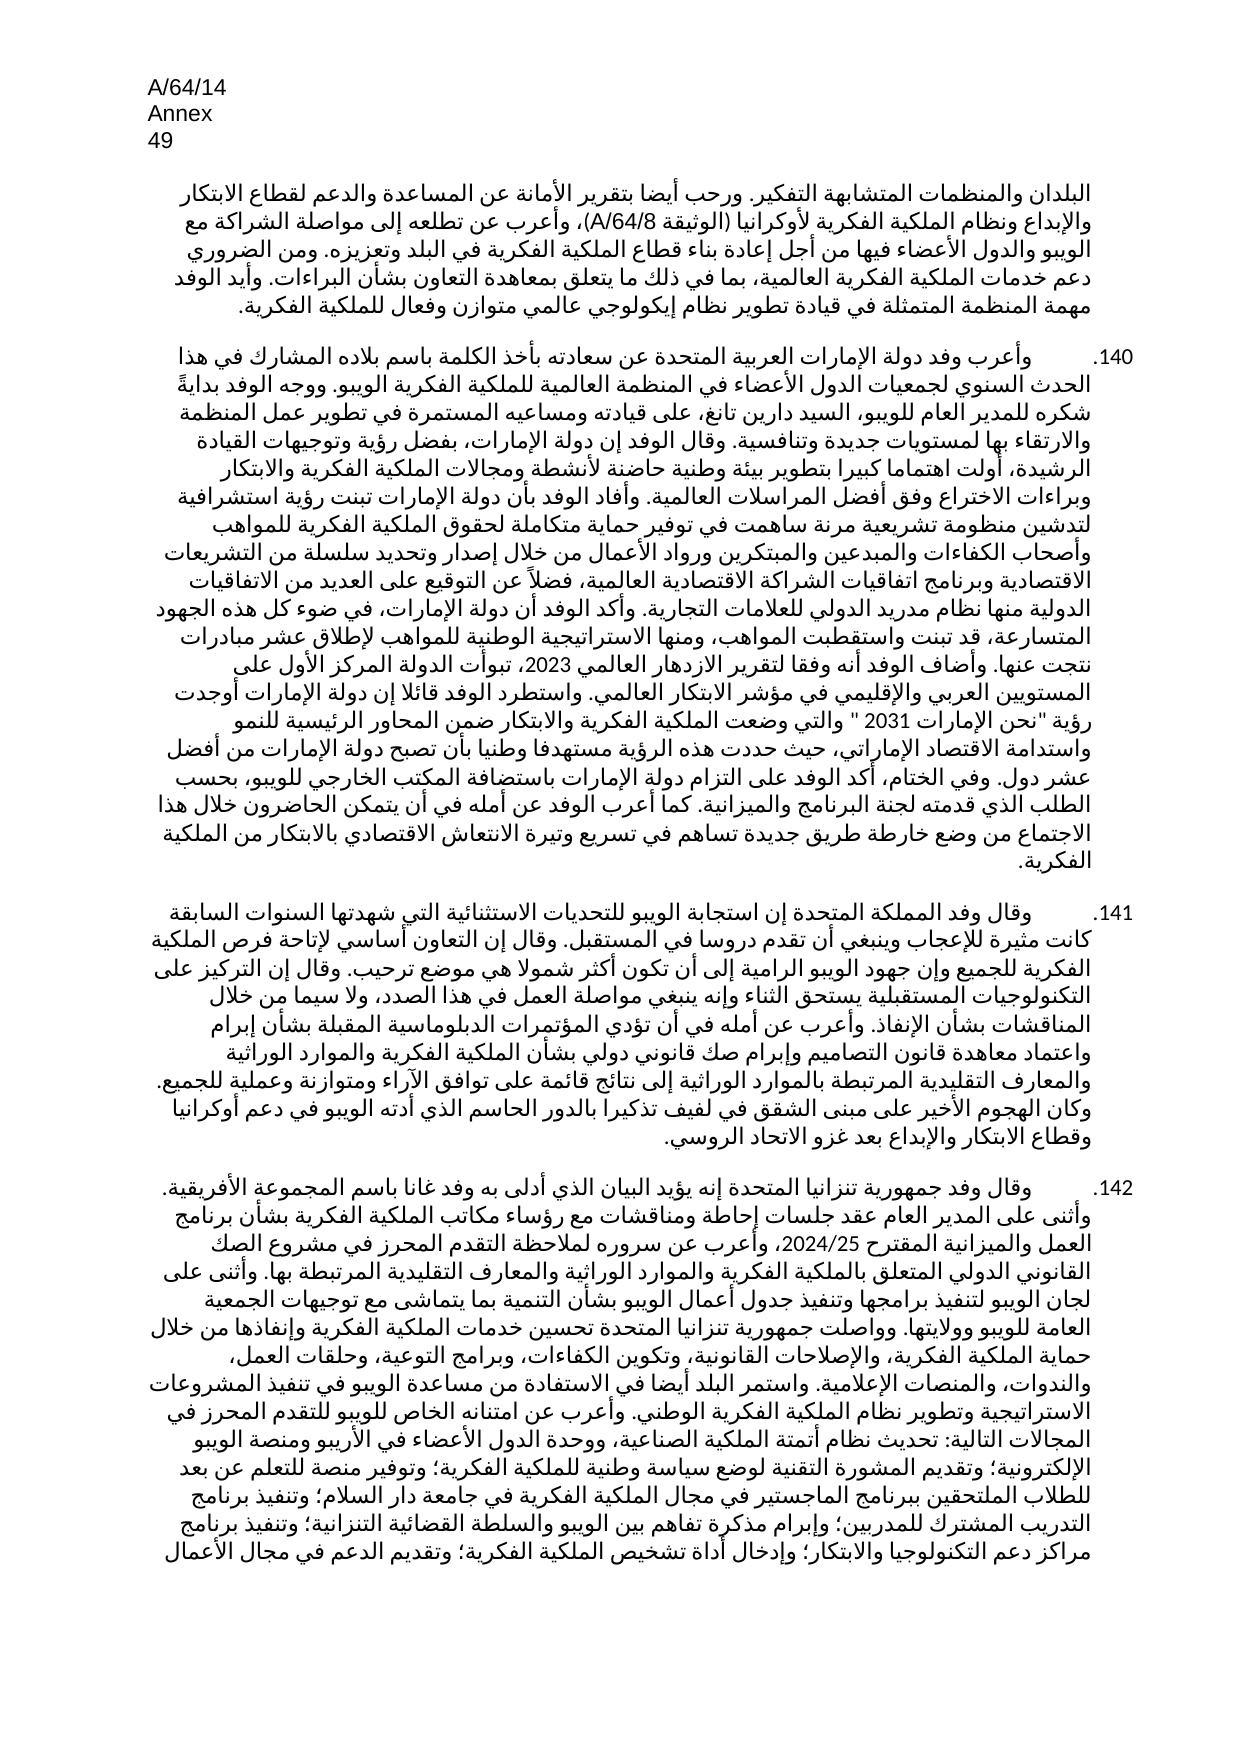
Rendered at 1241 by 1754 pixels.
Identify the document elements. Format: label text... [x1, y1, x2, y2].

text وقال وفد المملكة المتحدة إن استجابة الويبو للتحديات الاستثنائية التي شهدتها السنوات السابقة كانت مثيرة للإعجاب وينبغي أن تقدم دروسا في المستقبل. وقال إن التعاون أساسي لإتاحة فرص الملكية الفكرية للجميع وإن جهود الويبو الرامية إلى أن تكون أكثر شمولا هي موضع ترحيب. وقال إن التركيز على التكنولوجيات المستقبلية يستحق الثناء وإنه ينبغي مواصلة العمل في هذا الصدد، ولا سيما من خلال المناقشات بشأن الإنفاذ. وأعرب عن أمله في أن تؤدي المؤتمرات الدبلوماسية المقبلة بشأن إبرام واعتماد معاهدة قانون التصاميم وإبرام صك قانوني دولي بشأن الملكية الفكرية والموارد الوراثية والمعارف التقليدية المرتبطة بالموارد الوراثية إلى نتائج قائمة على توافق الآراء ومتوازنة وعملية للجميع. وكان الهجوم الأخير على مبنى الشقق في لفيف تذكيرا بالدور الحاسم الذي أدته الويبو في دعم أوكرانيا وقطاع الابتكار والإبداع بعد غزو الاتحاد الروسي. [148, 898, 1092, 1150]
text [148, 1173, 1092, 1565]
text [148, 179, 1092, 319]
text وأعرب وفد دولة الإمارات العربية المتحدة عن سعادته بأخذ الكلمة باسم بلاده المشارك في هذا الحدث السنوي لجمعيات الدول الأعضاء في المنظمة العالمية للملكية الفكرية الويبو. ووجه الوفد بدايةً شكره للمدير العام للويبو، السيد دارين تانغ، على قيادته ومساعيه المستمرة في تطوير عمل المنظمة والارتقاء بها لمستويات جديدة وتنافسية. وقال الوفد إن دولة الإمارات، بفضل رؤية وتوجيهات القيادة الرشيدة، أولت اهتماما كبيرا بتطوير بيئة وطنية حاضنة لأنشطة ومجالات الملكية الفكرية والابتكار وبراءات الاختراع وفق أفضل المراسلات العالمية. وأفاد الوفد بأن دولة الإمارات تبنت رؤية استشرافية لتدشين منظومة تشريعية مرنة ساهمت في توفير حماية متكاملة لحقوق الملكية الفكرية للمواهب وأصحاب الكفاءات والمبدعين والمبتكرين ورواد الأعمال من خلال إصدار وتحديد سلسلة من التشريعات الاقتصادية وبرنامج اتفاقيات الشراكة الاقتصادية العالمية، فضلاً عن التوقيع على العديد من الاتفاقيات الدولية منها نظام مدريد الدولي للعلامات التجارية. وأكد الوفد أن دولة الإمارات، في ضوء كل هذه الجهود المتسارعة، قد تبنت واستقطبت المواهب، ومنها الاستراتيجية الوطنية للمواهب لإطلاق عشر مبادرات نتجت عنها. وأضاف الوفد أنه وفقا لتقرير الازدهار العالمي 2023، تبوأت الدولة المركز الأول على المستويين العربي والإقليمي في مؤشر الابتكار العالمي. واستطرد الوفد قائلا إن دولة الإمارات أوجدت رؤية "نحن الإمارات 2031 " والتي وضعت الملكية الفكرية والابتكار ضمن المحاور الرئيسية للنمو واستدامة الاقتصاد الإماراتي، حيث حددت هذه الرؤية مستهدفا وطنيا بأن تصبح دولة الإمارات من أفضل عشر دول. وفي الختام، أكد الوفد على التزام دولة الإمارات باستضافة المكتب الخارجي للويبو، بحسب الطلب الذي قدمته لجنة البرنامج والميزانية. كما أعرب الوفد عن أمله في أن يتمكن الحاضرون خلال هذا الاجتماع من وضع خارطة طريق جديدة تساهم في تسريع وتيرة الانتعاش الاقتصادي بالابتكار من الملكية الفكرية. [148, 342, 1092, 875]
